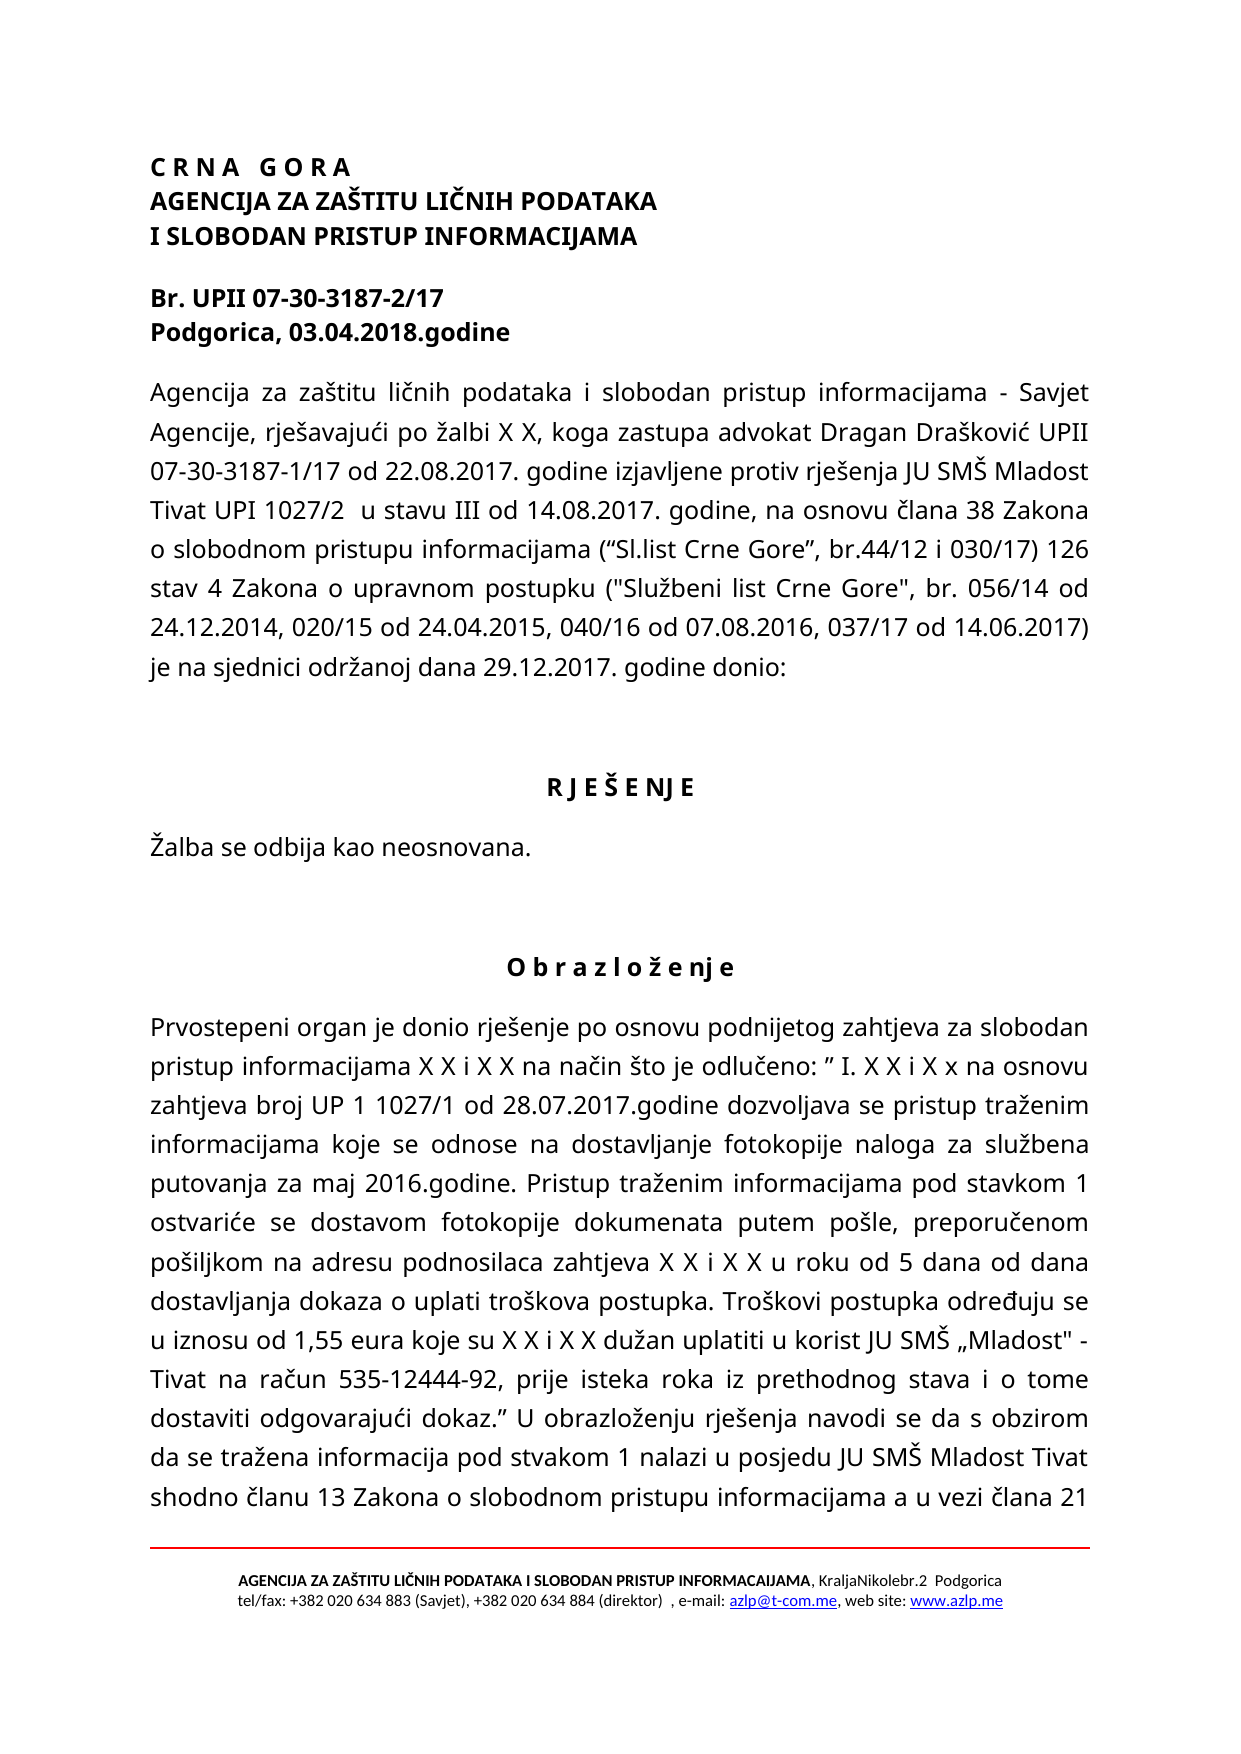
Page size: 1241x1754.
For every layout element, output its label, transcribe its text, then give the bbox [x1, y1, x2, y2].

text R J E Š E NJ E [150, 769, 1090, 803]
text Podgorica, 03.04.2018.godine [150, 315, 1090, 349]
text Žalba se odbija kao neosnovana. [150, 829, 1090, 863]
text O b r a z l o ž e nj e [150, 949, 1090, 983]
text AGENCIJA ZA ZAŠTITU LIČNIH PODATAKA [150, 184, 1090, 218]
text Br. UPII 07-30-3187-2/17 [150, 281, 1090, 315]
text I SLOBODAN PRISTUP INFORMACIJAMA [150, 218, 1090, 252]
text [150, 1009, 1090, 1513]
text C R N A G O R A [150, 150, 1090, 184]
text Agencija za zaštitu ličnih podataka i slobodan pristup informacijama - Savjet Agencije, rješavajući po žalbi X X, koga zastupa advokat Dragan Drašković UPII 07-30-3187-1/17 od 22.08.2017. godine izjavljene protiv rješenja JU SMŠ Mladost Tivat UPI 1027/2 u stavu III od 14.08.2017. godine, na osnovu člana 38 Zakona o slobodnom pristupu informacijama (“Sl.list Crne Gore”, br.44/12 i 030/17) 126 stav 4 Zakona o upravnom postupku ("Službeni list Crne Gore", br. 056/14 od 24.12.2014, 020/15 od 24.04.2015, 040/16 od 07.08.2016, 037/17 od 14.06.2017) je na sjednici održanoj dana 29.12.2017. godine donio: [150, 375, 1090, 683]
